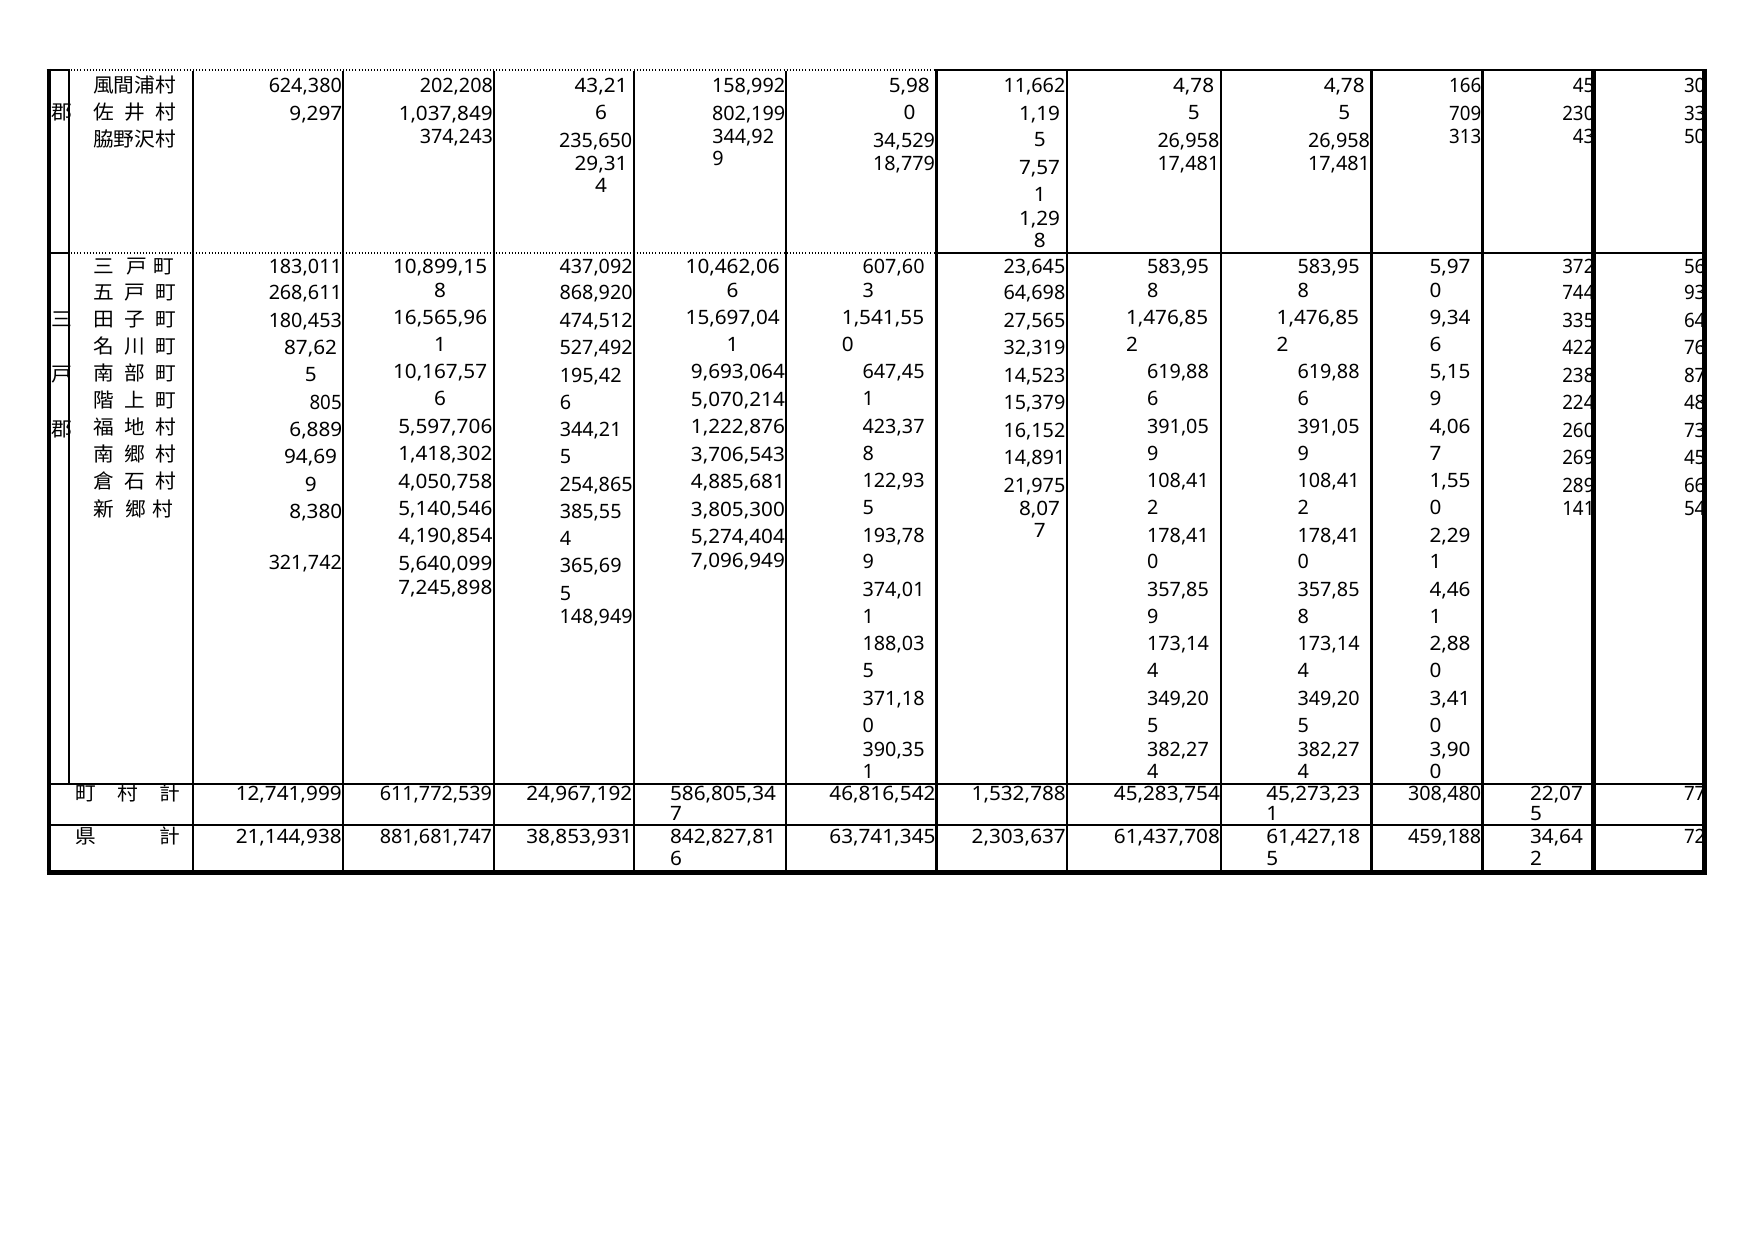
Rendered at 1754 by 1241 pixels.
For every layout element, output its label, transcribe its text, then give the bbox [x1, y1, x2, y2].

table_cell 24,967,192 [495, 785, 633, 824]
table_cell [1596, 71, 1702, 252]
table_cell 437,092 868,920 474,512 527,492 195,426 344,215 254,865 385,554 365,695 148,949 [495, 252, 633, 783]
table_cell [1222, 71, 1370, 252]
table_cell 56 93 64 76 87 48 73 45 66 54 [1596, 254, 1702, 783]
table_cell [1373, 71, 1481, 252]
table_cell 586,805,347 [635, 785, 785, 824]
table_cell 下北郡 [51, 71, 68, 252]
table_cell 45,273,231 [1222, 785, 1370, 824]
table_cell 45,283,754 [1068, 785, 1220, 824]
table_cell 61,427,185 [1222, 826, 1370, 870]
table_cell 38,853,931 [495, 826, 633, 870]
table_cell 三戸郡 [51, 254, 68, 783]
table_cell 842,827,816 [635, 826, 785, 870]
table_cell 459,188 [1373, 826, 1481, 870]
table_cell 77 [1596, 785, 1702, 824]
table_cell 21,144,938 [194, 826, 342, 870]
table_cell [635, 69, 786, 252]
table_cell 607,603 1,541,550 647,451 423,378 122,935 193,789 374,011 188,035 371,180 390,351 [787, 252, 935, 783]
table_cell 23,645 64,698 27,565 32,319 14,523 15,379 16,152 14,891 21,975 8,077 [938, 254, 1066, 783]
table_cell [787, 69, 935, 252]
table_cell 881,681,747 [344, 826, 493, 870]
table_cell 63,741,345 [787, 826, 935, 870]
table_cell 12,741,999 [194, 785, 342, 824]
table_cell 2,303,637 [938, 826, 1066, 870]
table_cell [1068, 71, 1220, 252]
table_cell 1,532,788 [938, 785, 1066, 824]
table_cell 611,772,539 [344, 785, 493, 824]
table_cell 県 計 [51, 826, 192, 870]
table_cell 22,075 [1484, 785, 1591, 824]
table_cell 三 戸 町 五 戸 町田 子 町名 川 町南 部 町階 上 町福 地 村南 郷 村倉 石 村新 郷 村 [70, 252, 192, 783]
table_cell 72 [1596, 826, 1702, 870]
table_cell 10,899,158 16,565,961 10,167,576 5,597,706 1,418,302 4,050,758 5,140,546 4,190,854 5,640,099 7,245,898 [344, 252, 493, 783]
table_cell 町 村 計 [51, 785, 192, 824]
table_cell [194, 69, 343, 252]
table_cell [1484, 71, 1591, 252]
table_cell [70, 69, 193, 252]
table_cell 46,816,542 [787, 785, 935, 824]
table_cell 583,958 1,476,852 619,886 391,059 108,412 178,410 357,859 173,144 349,205 382,274 [1068, 254, 1220, 783]
table_cell 5,970 9,346 5,159 4,067 1,550 2,291 4,461 2,880 3,410 3,900 [1373, 254, 1481, 783]
table_cell 10,462,066 15,697,041 9,693,064 5,070,214 1,222,876 3,706,543 4,885,681 3,805,300 5,274,404 7,096,949 [635, 252, 785, 783]
table_cell 183,011 268,611 180,453 87,625 805 6,889 94,699 8,380 321,742 [194, 252, 342, 783]
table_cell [494, 69, 634, 252]
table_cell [938, 71, 1066, 252]
table_cell 583,958 1,476,852 619,886 391,059 108,412 178,410 357,858 173,144 349,205 382,274 [1222, 254, 1370, 783]
table_cell 308,480 [1373, 785, 1481, 824]
table_cell 372 744 335 422 238 224 260 269 289 141 [1484, 254, 1591, 783]
table_cell 61,437,708 [1068, 826, 1220, 870]
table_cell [344, 69, 493, 252]
table_cell 34,642 [1484, 826, 1591, 870]
